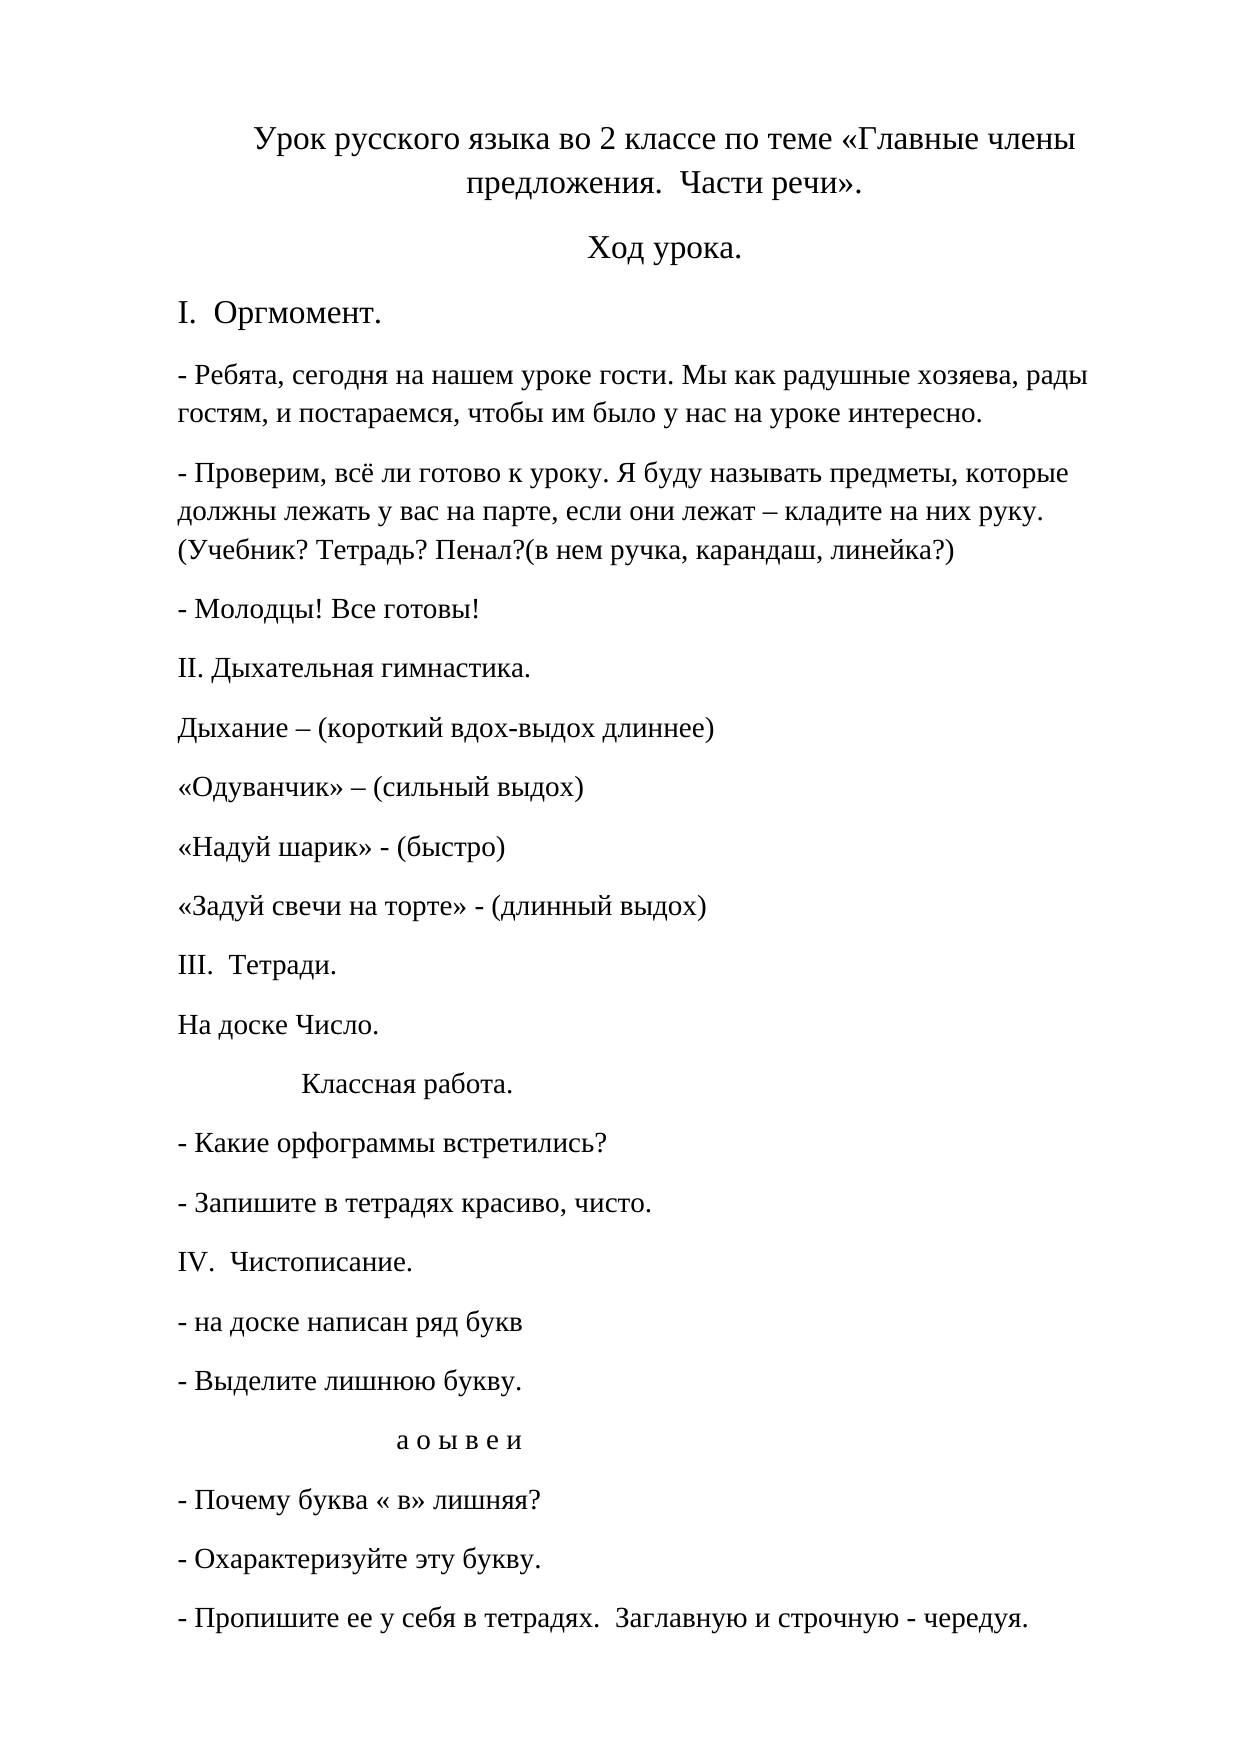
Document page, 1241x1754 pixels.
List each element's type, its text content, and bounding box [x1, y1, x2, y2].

text - Выделите лишнюю букву. [177, 1363, 1152, 1397]
text - Какие орфограммы встретились? [177, 1126, 1152, 1159]
text II. Дыхательная гимнастика. [177, 651, 1152, 684]
text - Молодцы! Все готовы! [177, 591, 1152, 625]
text - на доске написан ряд букв [177, 1304, 1152, 1337]
text «Надуй шарик» - (быстро) [177, 829, 1152, 862]
text IV. Чистописание. [177, 1244, 1152, 1278]
text «Задуй свечи на торте» - (длинный выдох) [177, 888, 1152, 922]
text Классная работа. [177, 1066, 1152, 1100]
text I. Оргмомент. [177, 292, 1152, 330]
text - Ребята, сегодня на нашем уроке гости. Мы как радушные хозяева, рады гостям, и постараемся, чтобы им было у нас на уроке интересно. [177, 357, 1152, 429]
text На доске Число. [177, 1007, 1152, 1040]
text Ход урока. [177, 227, 1152, 265]
text - Пропишите ее у себя в тетрадях. Заглавную и строчную - чередуя. [177, 1601, 1152, 1634]
text - Охарактеризуйте эту букву. [177, 1541, 1152, 1575]
text Дыхание – (короткий вдох-выдох длиннее) [177, 710, 1152, 743]
text - Проверим, всё ли готово к уроку. Я буду называть предметы, которые должны лежать у вас на парте, если они лежат – кладите на них руку. (Учебник? Тетрадь? Пенал?(в нем ручка, карандаш, линейка?) [177, 455, 1152, 565]
text Урок русского языка во 2 классе по теме «Главные члены предложения. Части речи». [177, 118, 1152, 201]
text - Запишите в тетрадях красиво, чисто. [177, 1185, 1152, 1218]
text III. Тетради. [177, 947, 1152, 981]
text - Почему буква « в» лишняя? [177, 1482, 1152, 1515]
text «Одуванчик» – (сильный выдох) [177, 769, 1152, 803]
text а о ы в е и [177, 1422, 1152, 1456]
